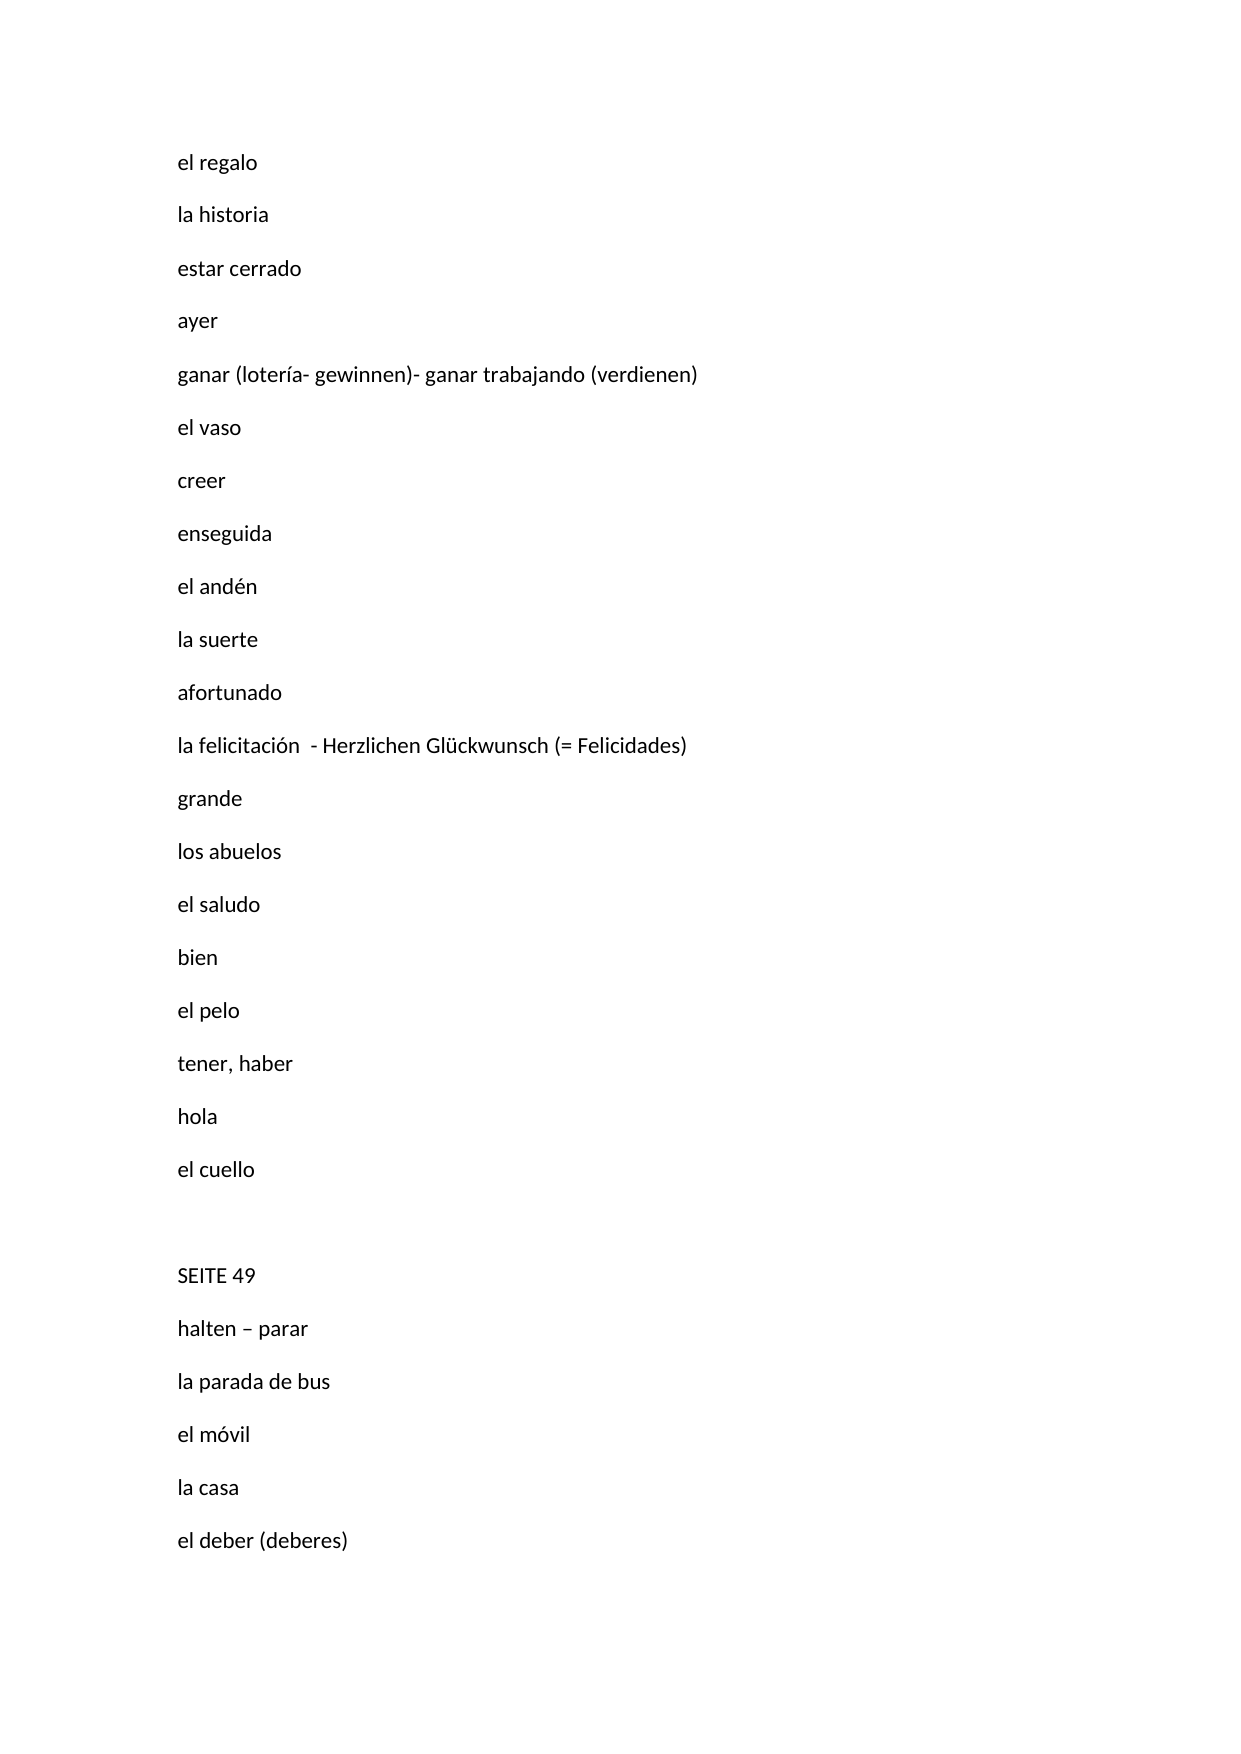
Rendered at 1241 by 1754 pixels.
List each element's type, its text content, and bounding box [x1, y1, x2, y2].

text grande [177, 784, 1063, 812]
text el móvil [177, 1420, 1063, 1448]
text el cuello [177, 1155, 1063, 1183]
text el regalo [177, 148, 1063, 176]
text la parada de bus [177, 1367, 1063, 1395]
text la suerte [177, 625, 1063, 653]
text enseguida [177, 519, 1063, 547]
text el deber (deberes) [177, 1526, 1063, 1554]
text ayer [177, 307, 1063, 335]
text halten – parar [177, 1314, 1063, 1342]
text la casa [177, 1473, 1063, 1501]
text afortunado [177, 678, 1063, 706]
text ganar (lotería- gewinnen)- ganar trabajando (verdienen) [177, 360, 1063, 388]
text SEITE 49 [177, 1261, 1063, 1289]
text la felicitación - Herzlichen Glückwunsch (= Felicidades) [177, 731, 1063, 759]
text el saludo [177, 890, 1063, 918]
text creer [177, 466, 1063, 494]
text el andén [177, 572, 1063, 600]
text la historia [177, 201, 1063, 229]
text los abuelos [177, 837, 1063, 865]
text el pelo [177, 996, 1063, 1024]
text tener, haber [177, 1049, 1063, 1077]
text estar cerrado [177, 254, 1063, 282]
text hola [177, 1102, 1063, 1130]
text el vaso [177, 413, 1063, 441]
text bien [177, 943, 1063, 971]
